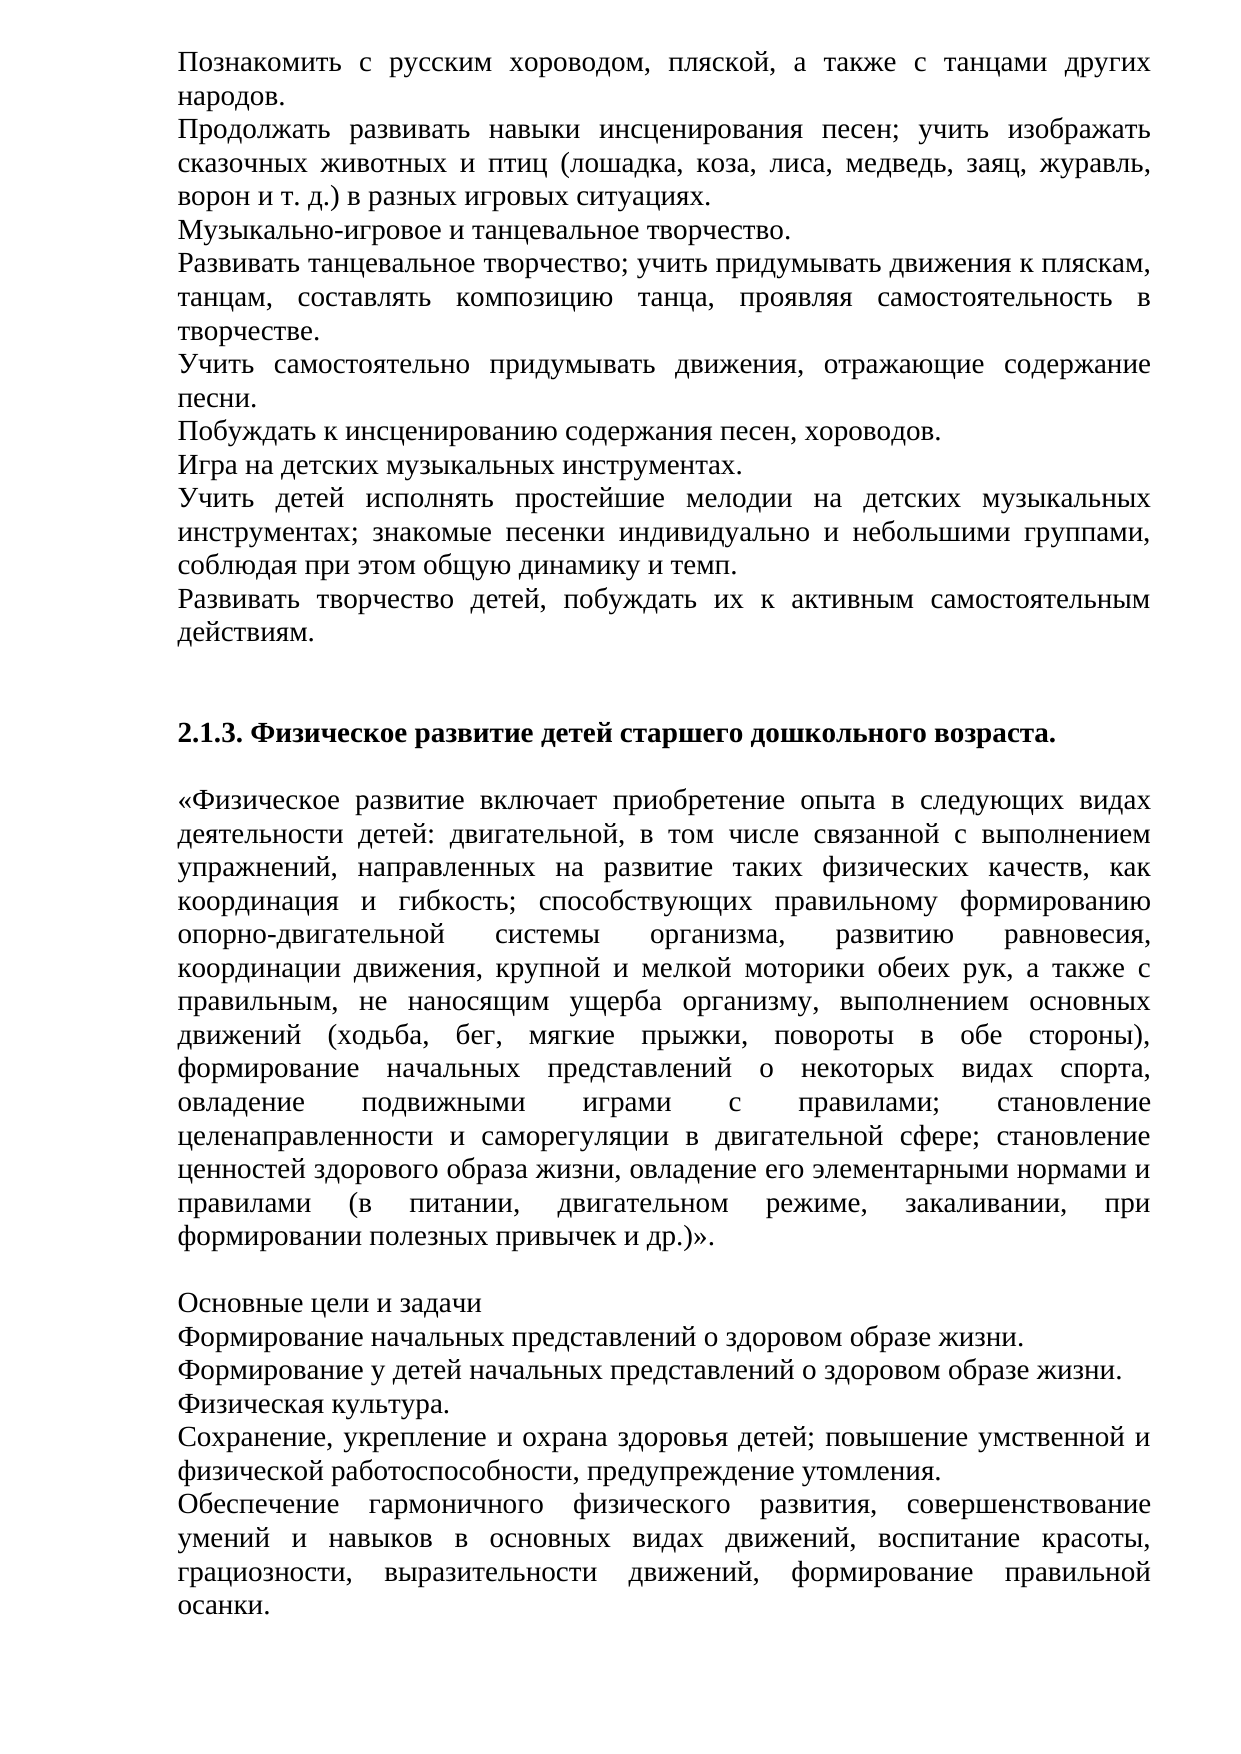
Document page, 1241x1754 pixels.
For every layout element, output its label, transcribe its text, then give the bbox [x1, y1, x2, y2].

text Развивать танцевальное творчество; учить придумывать движения к пляскам, танцам, составлять композицию танца, проявляя самостоятельность в творчестве. [177, 246, 1152, 346]
text Сохранение, укрепление и охрана здоровья детей; повышение умственной и физической работоспособности, предупреждение утомления. [177, 1419, 1152, 1487]
text Формирование начальных представлений о здоровом образе жизни. [177, 1319, 1152, 1352]
text Музыкально-игровое и танцевальное творчество. [177, 212, 1152, 246]
text Учить детей исполнять простейшие мелодии на детских музыкальных инструментах; знакомые песенки индивидуально и небольшими группами, соблюдая при этом общую динамику и темп. [177, 480, 1152, 581]
text Побуждать к инсценированию содержания песен, хороводов. [177, 413, 1152, 447]
text «Физическое развитие включает приобретение опыта в следующих видах деятельности детей: двигательной, в том числе связанной с выполнением упражнений, направленных на развитие таких физических качеств, как координация и гибкость; способствующих правильному формированию опорно-двигательной системы организма, развитию равновесия, координации движения, крупной и мелкой моторики обеих рук, а также с правильным, не наносящим ущерба организму, выполнением основных движений (ходьба, бег, мягкие прыжки, повороты в обе стороны), формирование начальных представлений о некоторых видах спорта, овладение подвижными играми с правилами; становление целенаправленности и саморегуляции в двигательной сфере; становление ценностей здорового образа жизни, овладение его элементарными нормами и правилами (в питании, двигательном режиме, закаливании, при формировании полезных привычек и др.)». [177, 782, 1152, 1252]
text Игра на детских музыкальных инструментах. [177, 447, 1152, 480]
text Продолжать развивать навыки инсценирования песен; учить изображать сказочных животных и птиц (лошадка, коза, лиса, медведь, заяц, журавль, ворон и т. д.) в разных игровых ситуациях. [177, 111, 1152, 212]
text Формирование у детей начальных представлений о здоровом образе жизни. [177, 1352, 1152, 1386]
text Учить самостоятельно придумывать движения, отражающие содержание песни. [177, 346, 1152, 413]
text Физическая культура. [177, 1386, 1152, 1419]
text 2.1.3. Физическое развитие детей старшего дошкольного возраста. [177, 715, 1152, 749]
text Обеспечение гармоничного физического развития, совершенствование умений и навыков в основных видах движений, воспитание красоты, грациозности, выразительности движений, формирование правильной осанки. [177, 1487, 1152, 1621]
text Познакомить с русским хороводом, пляской, а также с танцами других народов. [177, 44, 1152, 111]
text Развивать творчество детей, побуждать их к активным самостоятельным действиям. [177, 581, 1152, 648]
text Основные цели и задачи [177, 1285, 1152, 1319]
